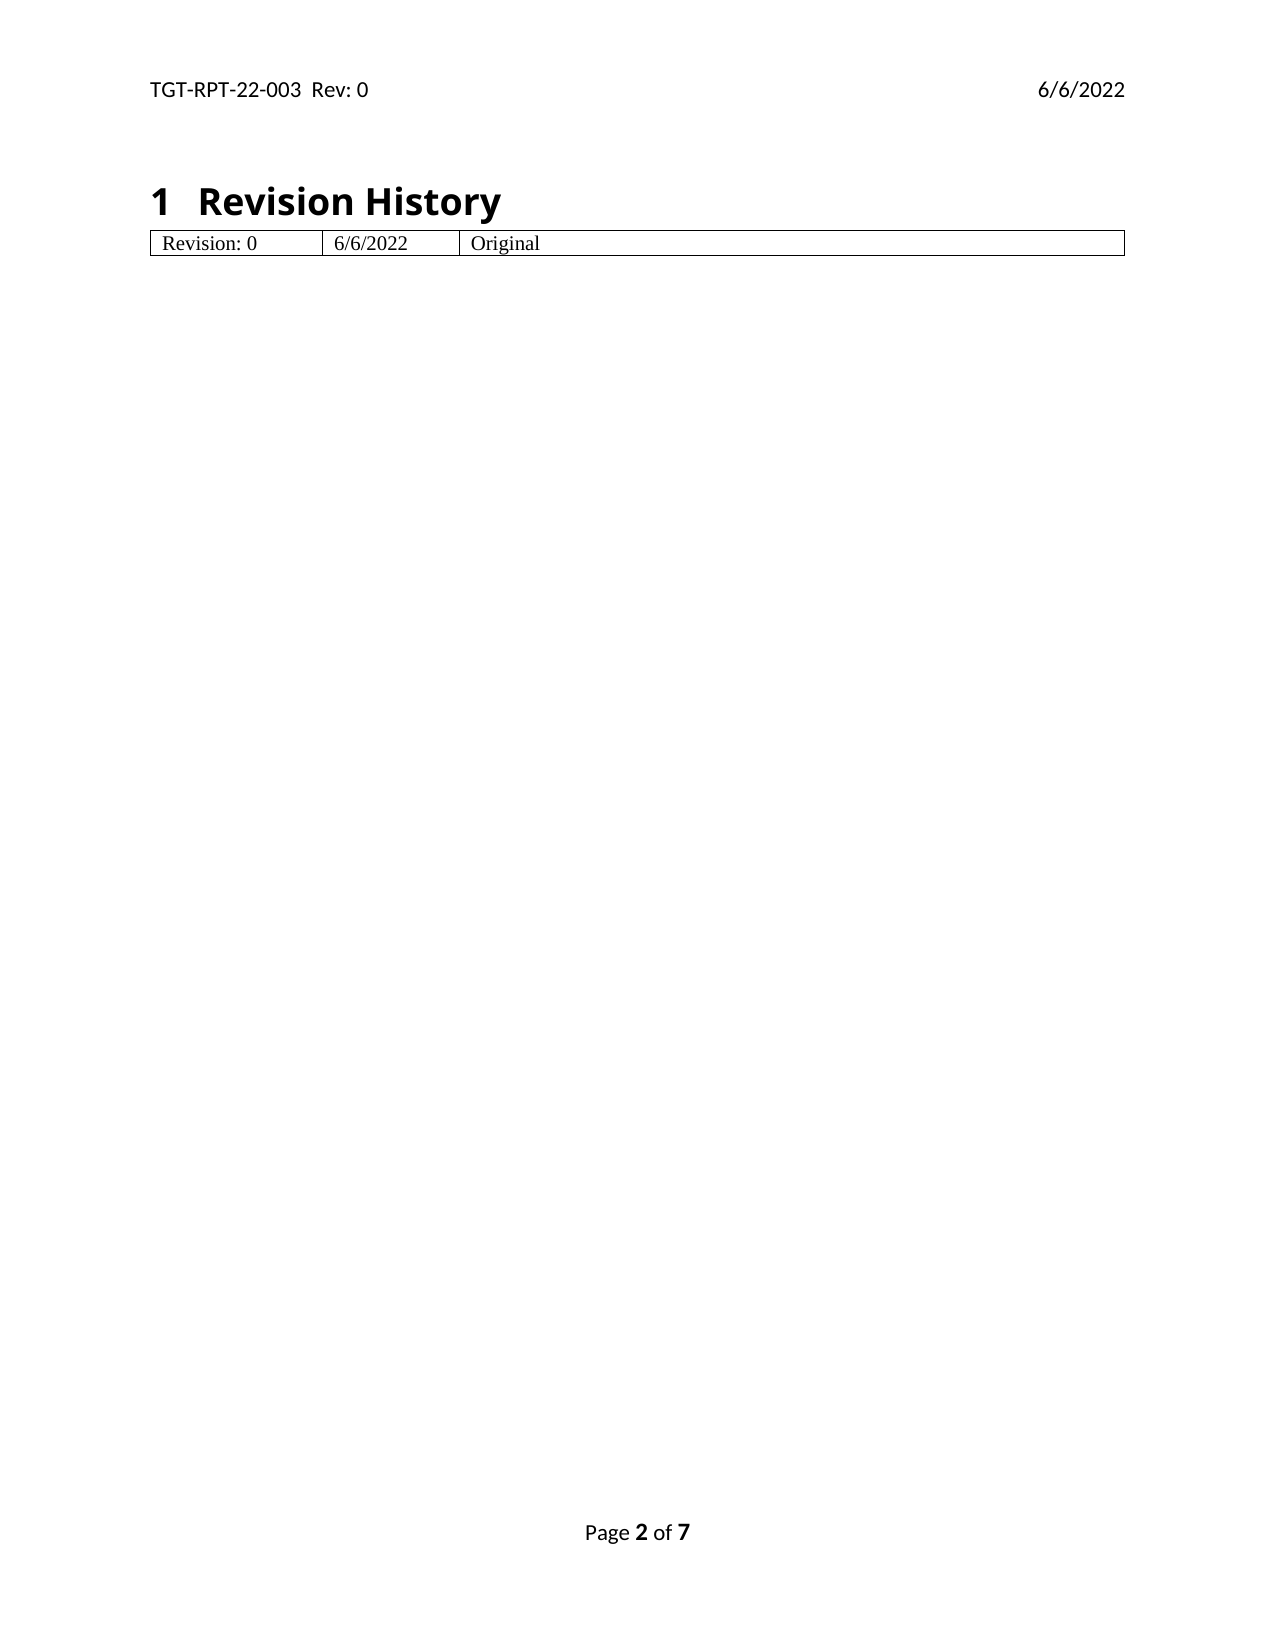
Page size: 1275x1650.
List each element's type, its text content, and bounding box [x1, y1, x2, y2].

table_header Original [460, 231, 1124, 255]
table_header Revision: 0 [151, 231, 322, 255]
subtitle Revision History [150, 175, 1125, 226]
